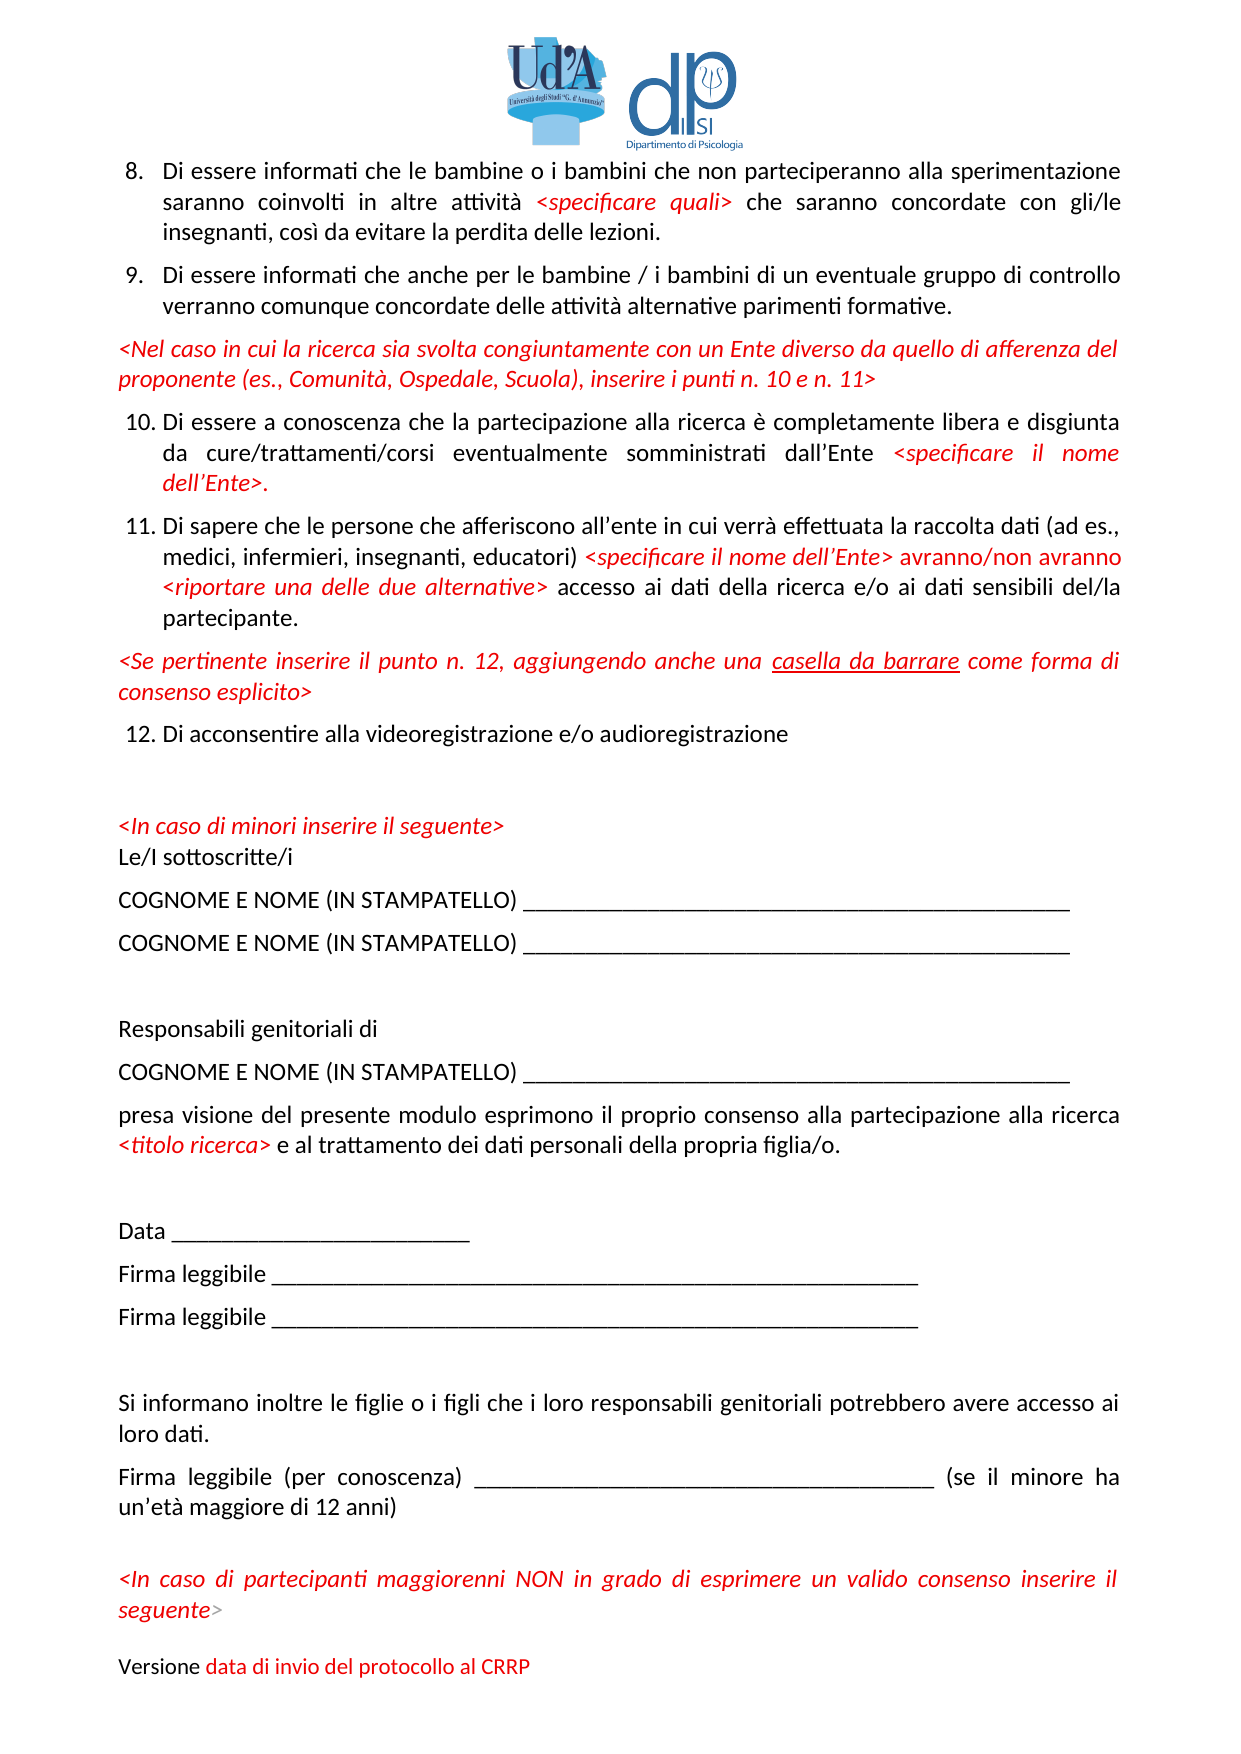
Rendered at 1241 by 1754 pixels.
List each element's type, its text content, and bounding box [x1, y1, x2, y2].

text Firma leggibile ____________________________________________________ [118, 1258, 1122, 1289]
text Responsabili genitoriali di [118, 1013, 1122, 1043]
text presa visione del presente modulo esprimono il proprio consenso alla partecipazione alla ricerca <titolo ricerca> e al trattamento dei dati personali della propria figlia/o. [118, 1099, 1122, 1160]
picture [492, 26, 748, 156]
text Le/I sottoscritte/i [118, 841, 1122, 871]
text COGNOME E NOME (IN STAMPATELLO) ____________________________________________ [118, 1056, 1122, 1086]
list Di acconsentire alla videoregistrazione e/o audioregistrazione [125, 719, 1122, 749]
list Di sapere che le persone che afferiscono all’ente in cui verrà effettuata la raccolta dati (ad es., medici, infermieri, insegnanti, educatori) <specificare il nome dell’Ente> avranno/non avranno <riportare una delle due alternative> accesso ai dati della ricerca e/o ai dati sensibili del/la partecipante. [125, 511, 1122, 633]
text <Se pertinente inserire il punto n. 12, aggiungendo anche una casella da barrare come forma di consenso esplicito> [118, 645, 1122, 706]
list Di essere informati che le bambine o i bambini che non parteciperanno alla sperimentazione saranno coinvolti in altre attività <specificare quali> che saranno concordate con gli/le insegnanti, così da evitare la perdita delle lezioni. [125, 155, 1122, 247]
text Data ________________________ [118, 1215, 1122, 1246]
text Firma leggibile (per conoscenza) _____________________________________ (se il minore ha un’età maggiore di 12 anni) [118, 1461, 1122, 1522]
list <In caso di minori inserire il seguente> [118, 810, 1122, 841]
text Firma leggibile ____________________________________________________ [118, 1301, 1122, 1332]
text Si informano inoltre le figlie o i figli che i loro responsabili genitoriali potrebbero avere accesso ai loro dati. [118, 1387, 1122, 1448]
list Di essere informati che anche per le bambine / i bambini di un eventuale gruppo di controllo verranno comunque concordate delle attività alternative parimenti formative. [125, 259, 1122, 320]
text COGNOME E NOME (IN STAMPATELLO) ____________________________________________ [118, 884, 1122, 914]
text <Nel caso in cui la ricerca sia svolta congiuntamente con un Ente diverso da quello di afferenza del proponente (es., Comunità, Ospedale, Scuola), inserire i punti n. 10 e n. 11> [118, 333, 1122, 394]
text <In caso di partecipanti maggiorenni NON in grado di esprimere un valido consenso inserire il seguente> [118, 1563, 1122, 1624]
list Di essere a conoscenza che la partecipazione alla ricerca è completamente libera e disgiunta da cure/trattamenti/corsi eventualmente somministrati dall’Ente <specificare il nome dell’Ente>. [125, 406, 1122, 498]
text COGNOME E NOME (IN STAMPATELLO) ____________________________________________ [118, 927, 1122, 957]
